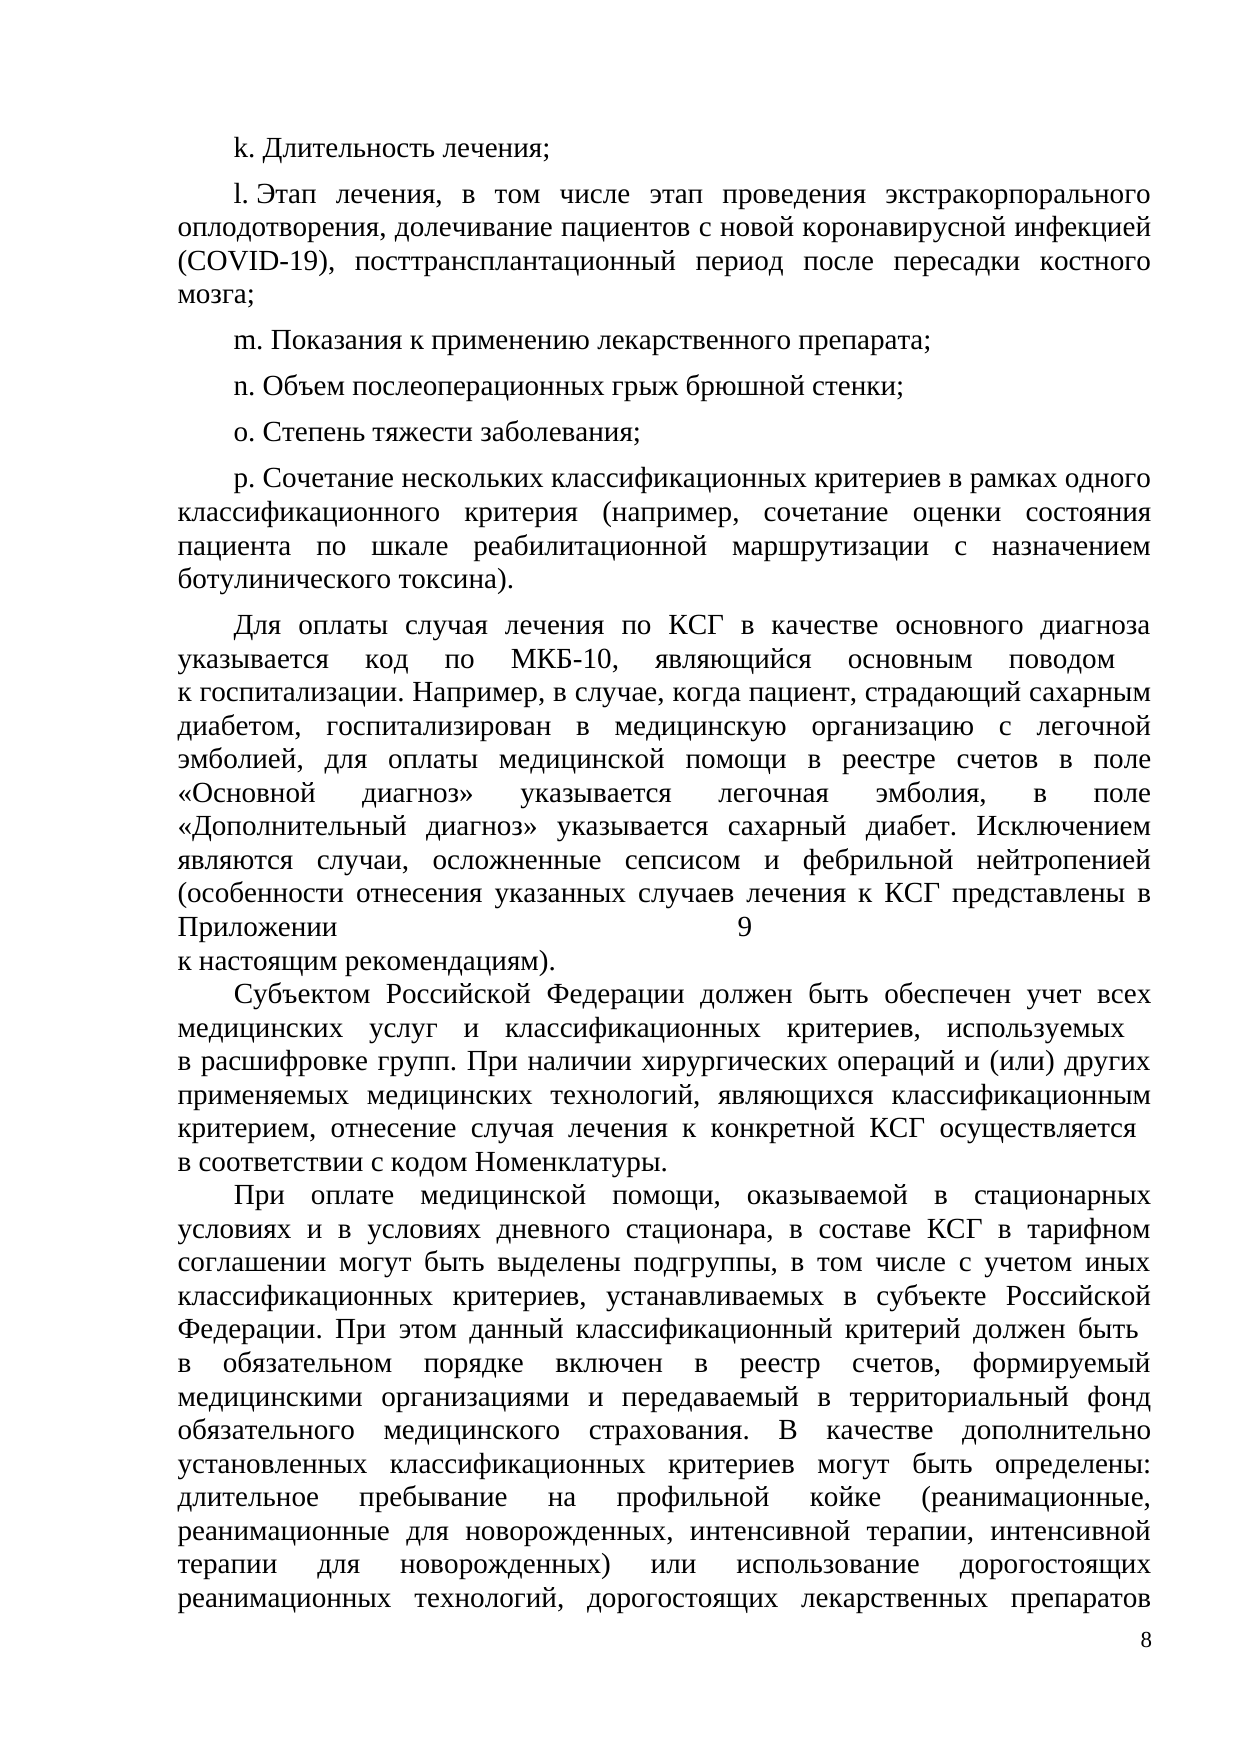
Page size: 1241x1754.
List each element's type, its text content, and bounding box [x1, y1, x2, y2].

text k. Длительность лечения; [177, 130, 1152, 163]
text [177, 1177, 1152, 1613]
text n. Объем послеоперационных грыж брюшной стенки; [177, 368, 1152, 402]
text Субъектом Российской Федерации должен быть обеспечен учет всех медицинских услуг и классификационных критериев, используемых в расшифровке групп. При наличии хирургических операций и (или) других применяемых медицинских технологий, являющихся классификационным критерием, отнесение случая лечения к конкретной КСГ осуществляется в соответствии с кодом Номенклатуры. [177, 976, 1152, 1177]
text Для оплаты случая лечения по КСГ в качестве основного диагноза указывается код по МКБ-10, являющийся основным поводом к госпитализации. Например, в случае, когда пациент, страдающий сахарным диабетом, госпитализирован в медицинскую организацию с легочной эмболией, для оплаты медицинской помощи в реестре счетов в поле «Основной диагноз» указывается легочная эмболия, в поле «Дополнительный диагноз» указывается сахарный диабет. Исключением являются случаи, осложненные сепсисом и фебрильной нейтропенией (особенности отнесения указанных случаев лечения к КСГ представлены в Приложении 9 к настоящим рекомендациям). [177, 607, 1152, 976]
text l. Этап лечения, в том числе этап проведения экстракорпорального оплодотворения, долечивание пациентов с новой коронавирусной инфекцией (COVID-19), посттрансплантационный период после пересадки костного мозга; [177, 176, 1152, 310]
text p. Сочетание нескольких классификационных критериев в рамках одного классификационного критерия (например, сочетание оценки состояния пациента по шкале реабилитационной маршрутизации с назначением ботулинического токсина). [177, 461, 1152, 595]
text m. Показания к применению лекарственного препарата; [177, 322, 1152, 356]
text o. Степень тяжести заболевания; [177, 414, 1152, 448]
